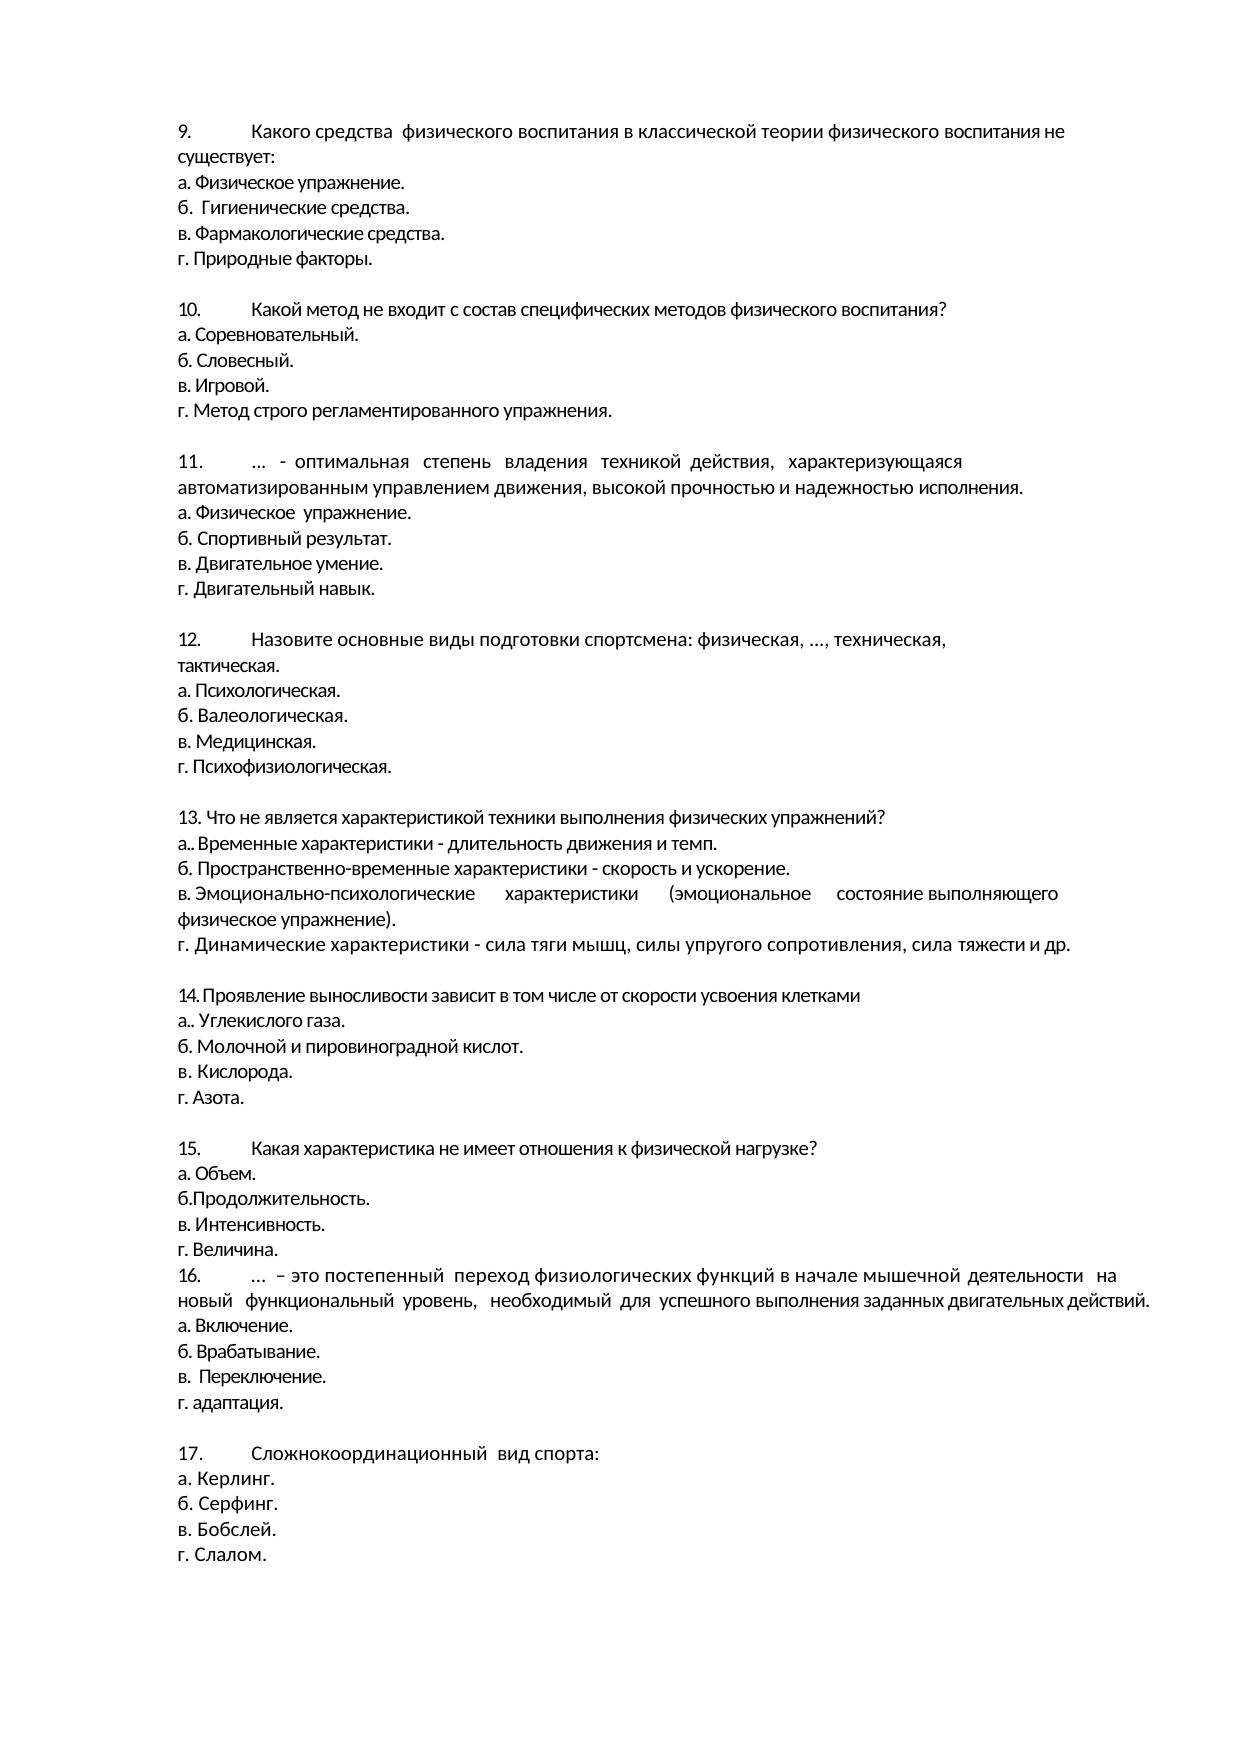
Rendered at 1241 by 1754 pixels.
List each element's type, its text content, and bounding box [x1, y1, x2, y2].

text 10. Какой метод не входит с состав специфических методов физического воспитания? [177, 296, 1152, 321]
text б. Серфинг. [177, 1491, 1152, 1516]
text б. Пространственно-временные характеристики - скорость и ускорение. [177, 855, 1152, 881]
text а. Включение. [177, 1313, 1152, 1338]
text а. Физическое упражнение. [177, 169, 1152, 194]
text в. Фармакологические средства. [177, 220, 1152, 245]
text а. Физическое упражнение. [177, 499, 1152, 525]
text г. Двигательный навык. [177, 576, 1152, 601]
text в. Медицинская. [177, 728, 1152, 753]
text в. Двигательное умение. [177, 550, 1152, 576]
text г. адаптация. [177, 1389, 1152, 1414]
text в. Интенсивность. [177, 1211, 1152, 1236]
text в. Эмоционально-психологические характеристики (эмоциональное состояние выполняющего физическое упражнение). [177, 881, 1152, 931]
text а.. Углекислого газа. [177, 1008, 1152, 1033]
text г. Азота. [177, 1084, 1152, 1109]
text г. Метод строго регламентированного упражнения. [177, 398, 1152, 423]
text 17. Сложнокоординационный вид спорта: [177, 1440, 1152, 1465]
text 16. … – это постепенный переход физиологических функций в начале мышечной деятельности на новый функциональный уровень, необходимый для успешного выполнения заданных двигательных действий. [177, 1262, 1152, 1313]
text б. Словесный. [177, 347, 1152, 372]
text а.. Временные характеристики - длительность движения и темп. [177, 830, 1152, 855]
text а. Керлинг. [177, 1465, 1152, 1491]
text а. Психологическая. [177, 677, 1152, 703]
text г. Природные факторы. [177, 245, 1152, 271]
text б. Гигиенические средства. [177, 194, 1152, 220]
text в. Бобслей. [177, 1516, 1152, 1541]
text 9. Какого средства физического воспитания в классической теории физического воспитания не существует: [177, 118, 1152, 169]
text б. Спортивный результат. [177, 525, 1152, 550]
text 13. Что не является характеристикой техники выполнения физических упражнений? [177, 804, 1152, 830]
text б. Врабатывание. [177, 1338, 1152, 1363]
text г. Величина. [177, 1236, 1152, 1262]
text 15. Какая характеристика не имеет отношения к физической нагрузке? [177, 1135, 1152, 1160]
text 11. ... - оптимальная степень владения техникой действия, характеризующаяся автоматизированным управлением движения, высокой прочностью и надежностью исполнения. [177, 448, 1152, 499]
text 12. Назовите основные виды подготовки спортсмена: физическая, ..., техническая, тактическая. [177, 626, 1152, 677]
text а. Объем. [177, 1160, 1152, 1186]
text в. Кислорода. [177, 1058, 1152, 1084]
text г. Слалом. [177, 1541, 1152, 1567]
text а. Соревновательный. [177, 321, 1152, 347]
text в. Переключение. [177, 1363, 1152, 1389]
text б.Продолжительность. [177, 1186, 1152, 1211]
text б. Валеологическая. [177, 703, 1152, 728]
text г. Динамические характеристики - сила тяги мышц, силы упругого сопротивления, сила тяжести и др. [177, 931, 1152, 957]
text г. Психофизиологическая. [177, 753, 1152, 779]
text в. Игровой. [177, 372, 1152, 398]
text 14. Проявление выносливости зависит в том числе от скорости усвоения клетками [177, 982, 1152, 1008]
text б. Молочной и пировиноградной кислот. [177, 1033, 1152, 1058]
